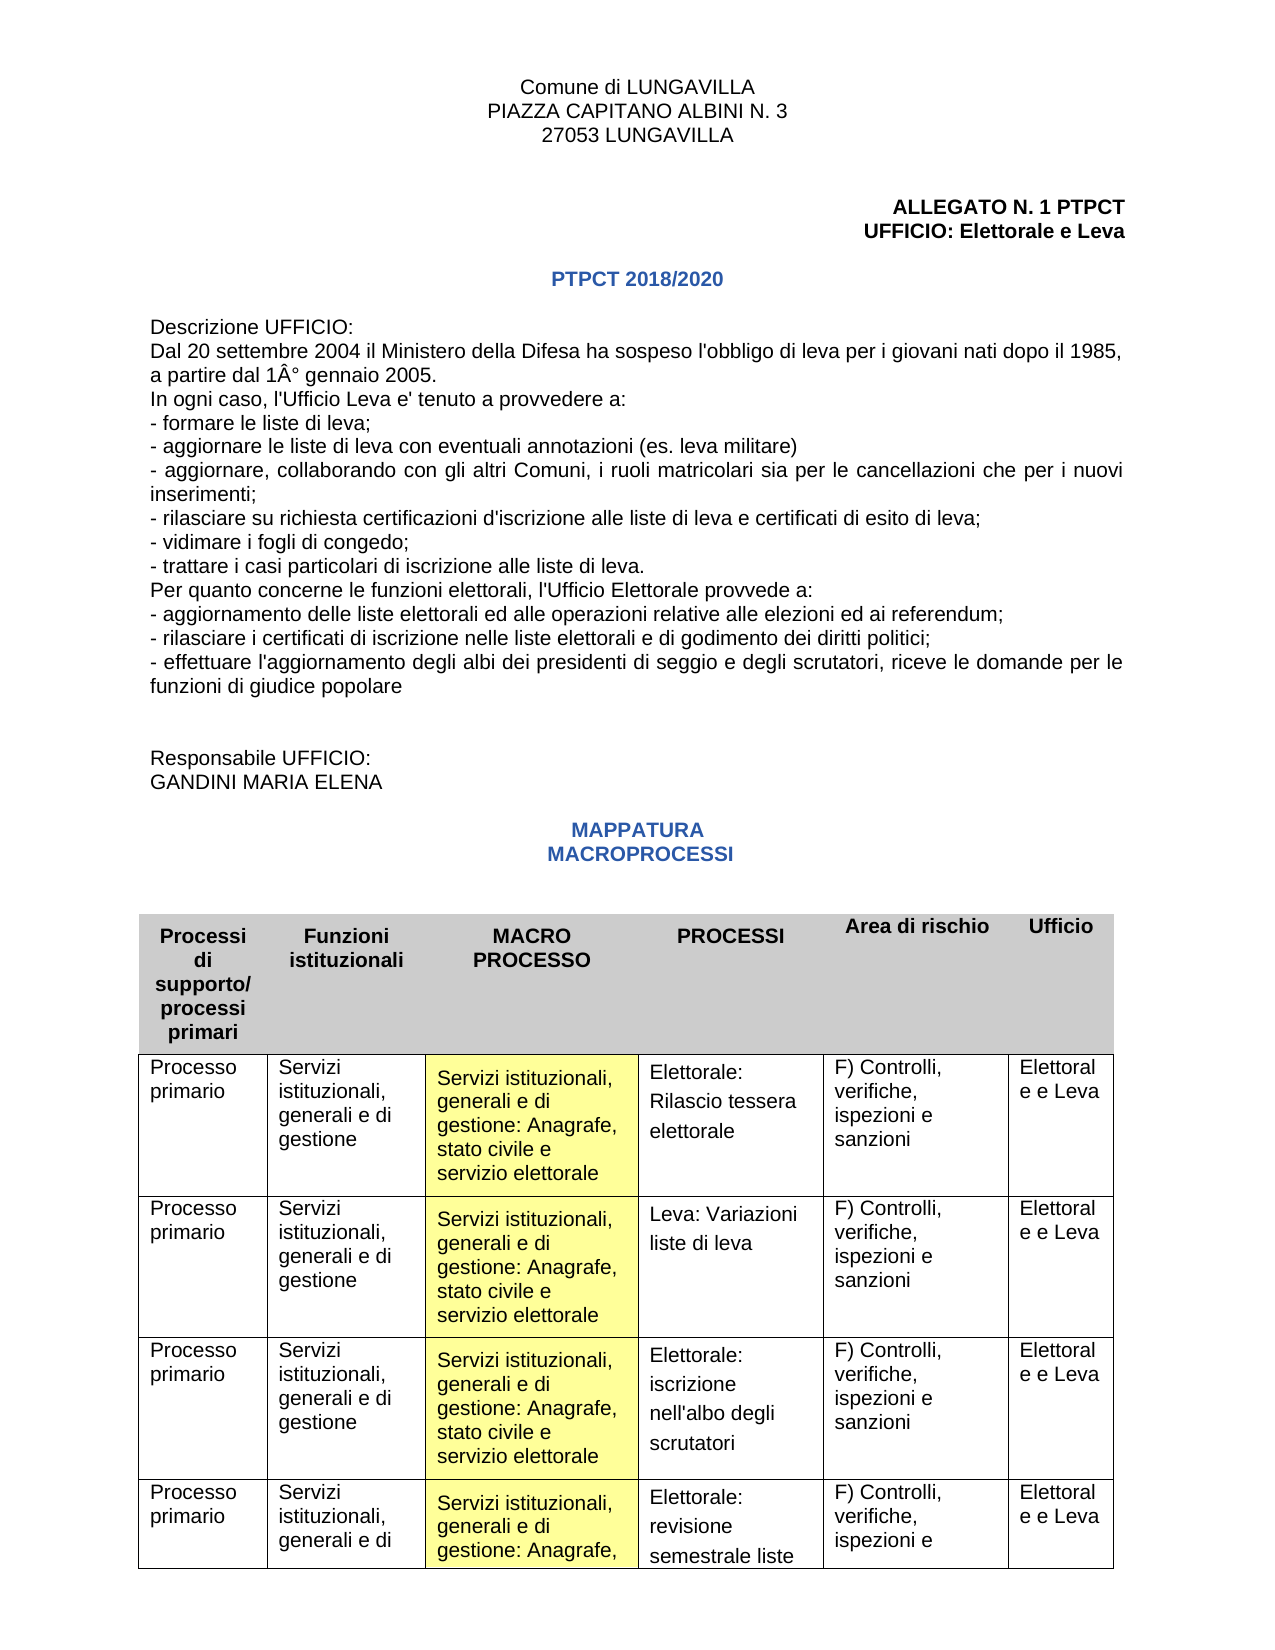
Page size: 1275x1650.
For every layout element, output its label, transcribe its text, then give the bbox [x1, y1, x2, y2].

table_cell Servizi istituzionali, generali e di gestione [268, 1055, 425, 1196]
table_cell Elettorale: iscrizione nell'albo degli scrutatori [639, 1338, 823, 1479]
table_cell Leva: Variazioni liste di leva [639, 1197, 823, 1337]
table_cell F) Controlli, verifiche, ispezioni e sanzioni [824, 1055, 1008, 1196]
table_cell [426, 1480, 638, 1567]
table_cell Servizi istituzionali, generali e di gestione: Anagrafe, stato civile e servizio elettorale [426, 1055, 638, 1196]
table_cell Processo primario [139, 1338, 267, 1479]
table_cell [639, 1480, 823, 1567]
table_header Ufficio [1008, 914, 1114, 1054]
text - trattare i casi particolari di iscrizione alle liste di leva. [150, 554, 1125, 578]
table_cell Processo primario [139, 1197, 267, 1337]
text 27053 LUNGAVILLA [150, 123, 1125, 147]
text PIAZZA CAPITANO ALBINI N. 3 [150, 99, 1125, 123]
table_header Funzioni istituzionali [267, 914, 426, 1054]
table_cell Processo primario [139, 1055, 267, 1196]
table_cell Elettorale e Leva [1009, 1055, 1113, 1196]
table_cell Processo primario [139, 1480, 267, 1567]
text GANDINI MARIA ELENA [150, 770, 1125, 794]
text - vidimare i fogli di congedo; [150, 530, 1125, 554]
table_cell Elettorale: Rilascio tessera elettorale [639, 1055, 823, 1196]
text Comune di LUNGAVILLA [150, 75, 1125, 99]
text Per quanto concerne le funzioni elettorali, l'Ufficio Elettorale provvede a: [150, 578, 1125, 602]
text UFFICIO: Elettorale e Leva [150, 219, 1125, 243]
table_cell Elettorale e Leva [1009, 1338, 1113, 1479]
text In ogni caso, l'Ufficio Leva e' tenuto a provvedere a: [150, 386, 1125, 410]
text MAPPATURA [150, 818, 1125, 842]
table_header Processi di supporto/processi primari [139, 914, 267, 1054]
text PTPCT 2018/2020 [150, 267, 1125, 291]
table_cell F) Controlli, verifiche, ispezioni e sanzioni [824, 1197, 1008, 1337]
text - rilasciare i certificati di iscrizione nelle liste elettorali e di godimento dei diritti politici; [150, 626, 1125, 650]
table_cell Servizi istituzionali, generali e di gestione: Anagrafe, stato civile e servizio elettorale [426, 1197, 638, 1337]
text - aggiornare le liste di leva con eventuali annotazioni (es. leva militare) [150, 434, 1125, 458]
text Descrizione UFFICIO: [150, 314, 1125, 338]
table_cell Servizi istituzionali, generali e di gestione [268, 1338, 425, 1479]
text MACROPROCESSI [150, 842, 1125, 866]
text Dal 20 settembre 2004 il Ministero della Difesa ha sospeso l'obbligo di leva per i giovani nati dopo il 1985, a partire dal 1Â° gennaio 2005. [150, 338, 1125, 386]
table_cell Elettorale e Leva [1009, 1480, 1113, 1567]
text - aggiornamento delle liste elettorali ed alle operazioni relative alle elezioni ed ai referendum; [150, 602, 1125, 626]
text ALLEGATO N. 1 PTPCT [150, 195, 1125, 219]
text - effettuare l'aggiornamento degli albi dei presidenti di seggio e degli scrutatori, riceve le domande per le funzioni di giudice popolare [150, 650, 1125, 698]
text - aggiornare, collaborando con gli altri Comuni, i ruoli matricolari sia per le cancellazioni che per i nuovi inserimenti; [150, 458, 1125, 506]
text - formare le liste di leva; [150, 410, 1125, 434]
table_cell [824, 1480, 1008, 1567]
table_cell F) Controlli, verifiche, ispezioni e sanzioni [824, 1338, 1008, 1479]
table_header PROCESSI [638, 914, 823, 1054]
text - rilasciare su richiesta certificazioni d'iscrizione alle liste di leva e certificati di esito di leva; [150, 506, 1125, 530]
table_cell Servizi istituzionali, generali e di gestione [268, 1197, 425, 1337]
table_cell Elettorale e Leva [1009, 1197, 1113, 1337]
text Responsabile UFFICIO: [150, 746, 1125, 770]
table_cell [268, 1480, 425, 1567]
table_header Area di rischio [823, 914, 1008, 1054]
table_cell Servizi istituzionali, generali e di gestione: Anagrafe, stato civile e servizio elettorale [426, 1338, 638, 1479]
table_header MACRO PROCESSO [426, 914, 638, 1054]
